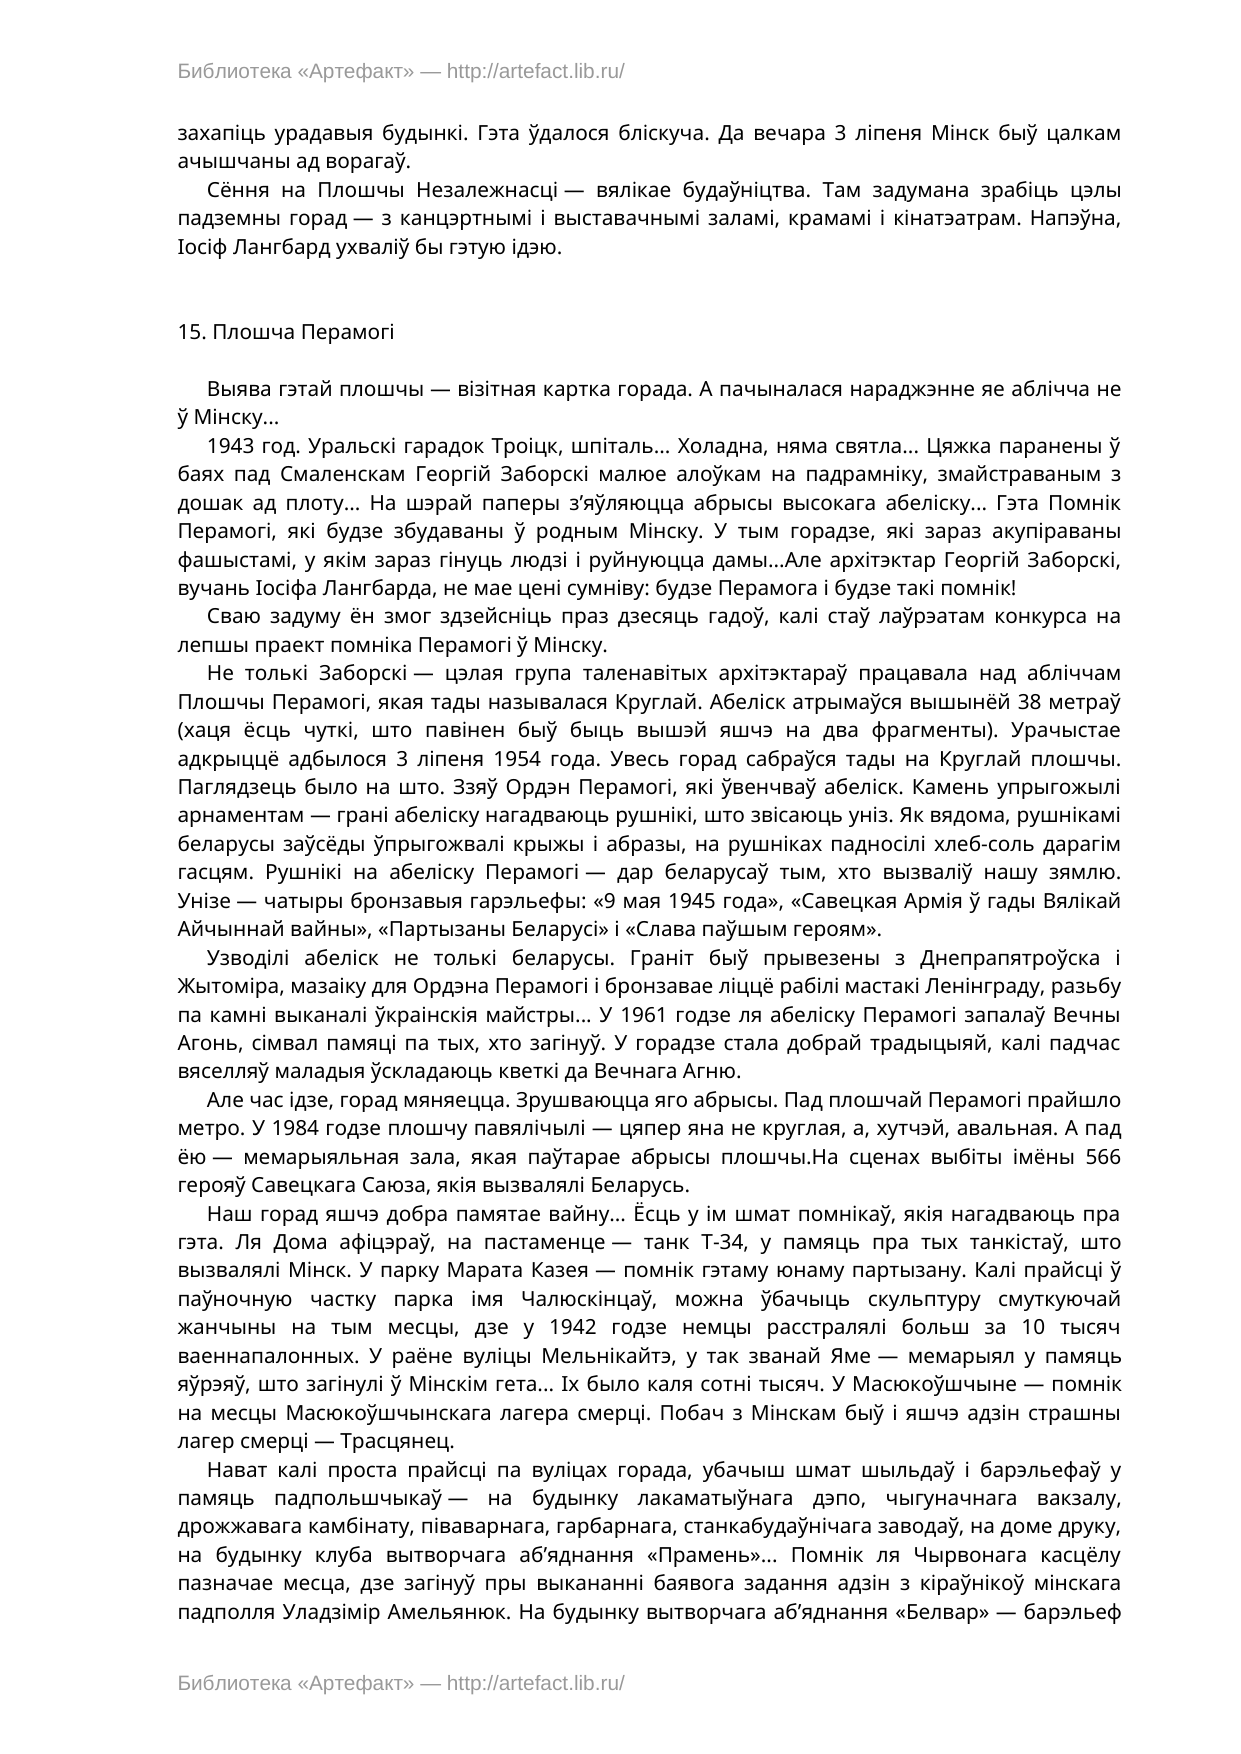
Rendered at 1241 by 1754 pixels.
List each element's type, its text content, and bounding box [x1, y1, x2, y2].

text 1943 год. Уральскі гарадок Троіцк, шпіталь... Холадна, няма святла... Цяжка паранены ў баях пад Смаленскам Георгій Заборскі малюе алоўкам на падрамніку, змайстраваным з дошак ад плоту... На шэрай паперы з’яўляюцца абрысы высокага абеліску... Гэта Помнік Перамогі, які будзе збудаваны ў родным Мінску. У тым горадзе, які зараз акупіраваны фашыстамі, у якім зараз гінуць людзі і руйнуюцца дамы...Але архітэктар Георгій Заборскі, вучань Іосіфа Лангбарда, не мае цені сумніву: будзе Перамога і будзе такі помнік! [177, 431, 1122, 602]
text Сваю задуму ён змог здзейсніць праз дзесяць гадоў, калі стаў лаўрэатам конкурса на лепшы праект помніка Перамогі ў Мінску. [177, 602, 1122, 658]
text Не толькі Заборскі — цэлая група таленавітых архітэктараў працавала над абліччам Плошчы Перамогі, якая тады называлася Круглай. Абеліск атрымаўся вышынёй 38 метраў (хаця ёсць чуткі, што павінен быў быць вышэй яшчэ на два фрагменты). Урачыстае адкрыццё адбылося 3 ліпеня 1954 года. Увесь горад сабраўся тады на Круглай плошчы. Паглядзець было на што. Ззяў Ордэн Перамогі, які ўвенчваў абеліск. Камень упрыгожылі арнаментам — грані абеліску нагадваюць рушнікі, што звісаюць уніз. Як вядома, рушнікамі беларусы заўсёды ўпрыгожвалі крыжы і абразы, на рушніках падносілі хлеб-соль дарагім гасцям. Рушнікі на абеліску Перамогі — дар беларусаў тым, хто вызваліў нашу зямлю. Унізе — чатыры бронзавыя гарэльефы: «9 мая 1945 года», «Савецкая Армія ў гады Вялікай Айчыннай вайны», «Партызаны Беларусі» і «Слава паўшым героям». [177, 658, 1122, 943]
text Выява гэтай плошчы — візітная картка горада. А пачыналася нараджэнне яе аблічча не ў Мінску... [177, 374, 1122, 431]
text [177, 1455, 1122, 1625]
text Узводілі абеліск не толькі беларусы. Граніт быў прывезены з Днепрапятроўска і Жытоміра, мазаіку для Ордэна Перамогі і бронзавае ліццё рабілі мастакі Ленінграду, разьбу па камні выканалі ўкраінскія майстры... У 1961 годзе ля абеліску Перамогі запалаў Вечны Агонь, сімвал памяці па тых, хто загінуў. У горадзе стала добрай традыцыяй, калі падчас вяселляў маладыя ўскладаюць кветкі да Вечнага Агню. [177, 943, 1122, 1085]
subtitle 15. Плошча Перамогі [177, 317, 1122, 346]
text Але час ідзе, горад мяняецца. Зрушваюцца яго абрысы. Пад плошчай Перамогі прайшло метро. У 1984 годзе плошчу павялічылі — цяпер яна не круглая, а, хутчэй, авальная. А пад ёю — мемарыяльная зала, якая паўтарае абрысы плошчы.На сценах выбіты імёны 566 герояў Савецкага Саюза, якія вызвалялі Беларусь. [177, 1085, 1122, 1199]
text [177, 118, 1122, 175]
text Наш горад яшчэ добра памятае вайну... Ёсць у ім шмат помнікаў, якія нагадваюць пра гэта. Ля Дома афіцэраў, на пастаменце — танк Т-34, у памяць пра тых танкістаў, што вызвалялі Мінск. У парку Марата Казея — помнік гэтаму юнаму партызану. Калі прайсці ў паўночную частку парка імя Чалюскінцаў, можна ўбачыць скульптуру смуткуючай жанчыны на тым месцы, дзе у 1942 годзе немцы расстралялі больш за 10 тысяч ваеннапалонных. У раёне вуліцы Мельнікайтэ, у так званай Яме — мемарыял у памяць яўрэяў, што загінулі ў Мінскім гета... Іх было каля сотні тысяч. У Масюкоўшчыне — помнік на месцы Масюкоўшчынскага лагера смерці. Побач з Мінскам быў і яшчэ адзін страшны лагер смерці — Трасцянец. [177, 1199, 1122, 1455]
text Сёння на Плошчы Незалежнасці — вялікае будаўніцтва. Там задумана зрабіць цэлы падземны горад — з канцэртнымі і выставачнымі заламі, крамамі і кінатэатрам. Напэўна, Іосіф Лангбард ухваліў бы гэтую ідэю. [177, 175, 1122, 260]
